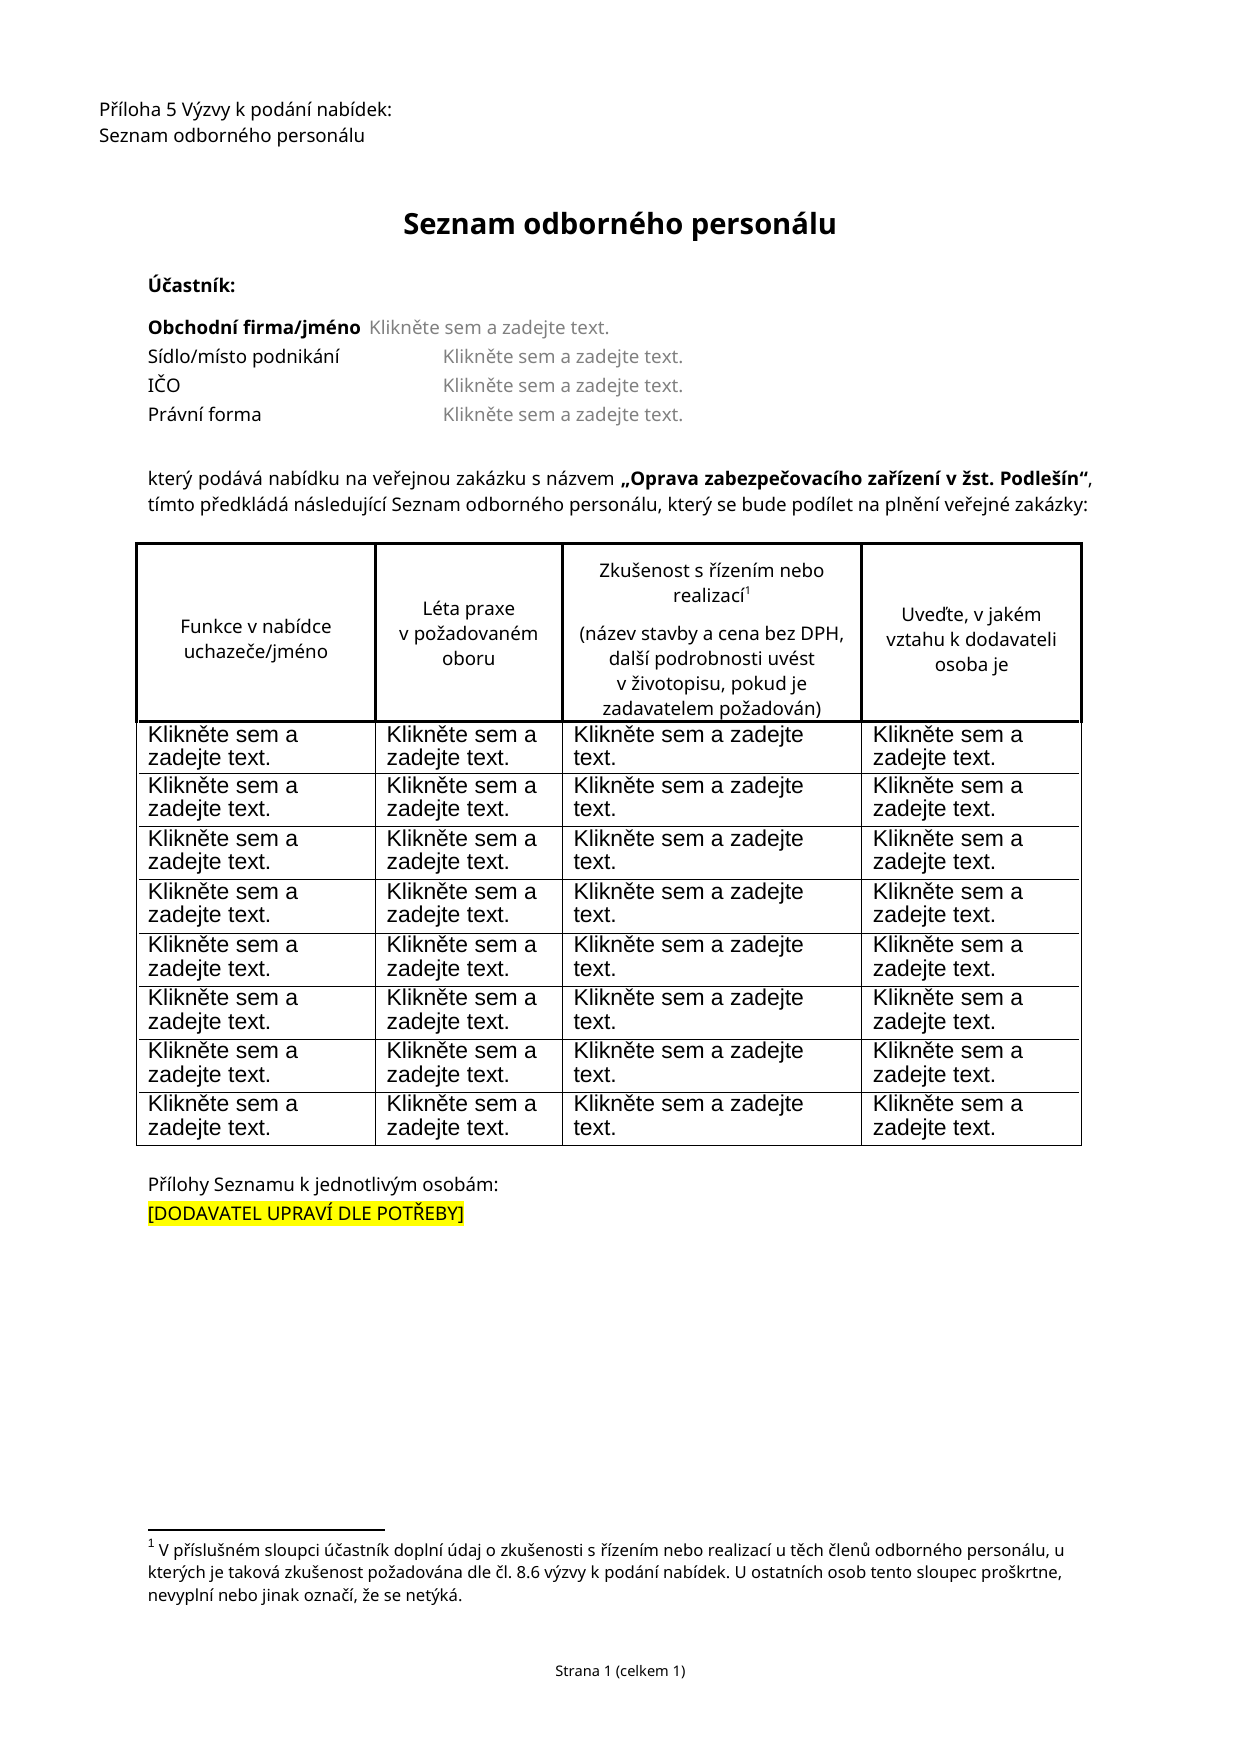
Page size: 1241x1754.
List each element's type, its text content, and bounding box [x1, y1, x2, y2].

table_header Léta praxe v požadovaném oboru [377, 545, 561, 720]
text Právní forma [148, 398, 1093, 427]
table_header Funkce v nabídce uchazeče/jméno [138, 545, 374, 720]
text Sídlo/místo podnikání [148, 340, 1093, 369]
table_header Zkušenost s řízením nebo realizací (název stavby a cena bez DPH, další podrobnosti uvést v životopisu, pokud je zadavatelem požadován) [564, 545, 860, 720]
text Obchodní firma/jméno [148, 311, 1093, 340]
text IČO [148, 369, 1093, 398]
text [DODAVATEL UPRAVÍ DLE POTŘEBY] [148, 1197, 1092, 1226]
text který podává nabídku na veřejnou zakázku s názvem „Oprava zabezpečovacího zařízení v žst. Podlešín“, tímto předkládá následující Seznam odborného personálu, který se bude podílet na plnění veřejné zakázky: [148, 465, 1093, 516]
title Seznam odborného personálu [148, 203, 1093, 243]
table_header Uveďte, v jakém vztahu k dodavateli osoba je [863, 545, 1080, 720]
text Účastník: [148, 268, 1093, 299]
text Přílohy Seznamu k jednotlivým osobám: [148, 1172, 1093, 1197]
